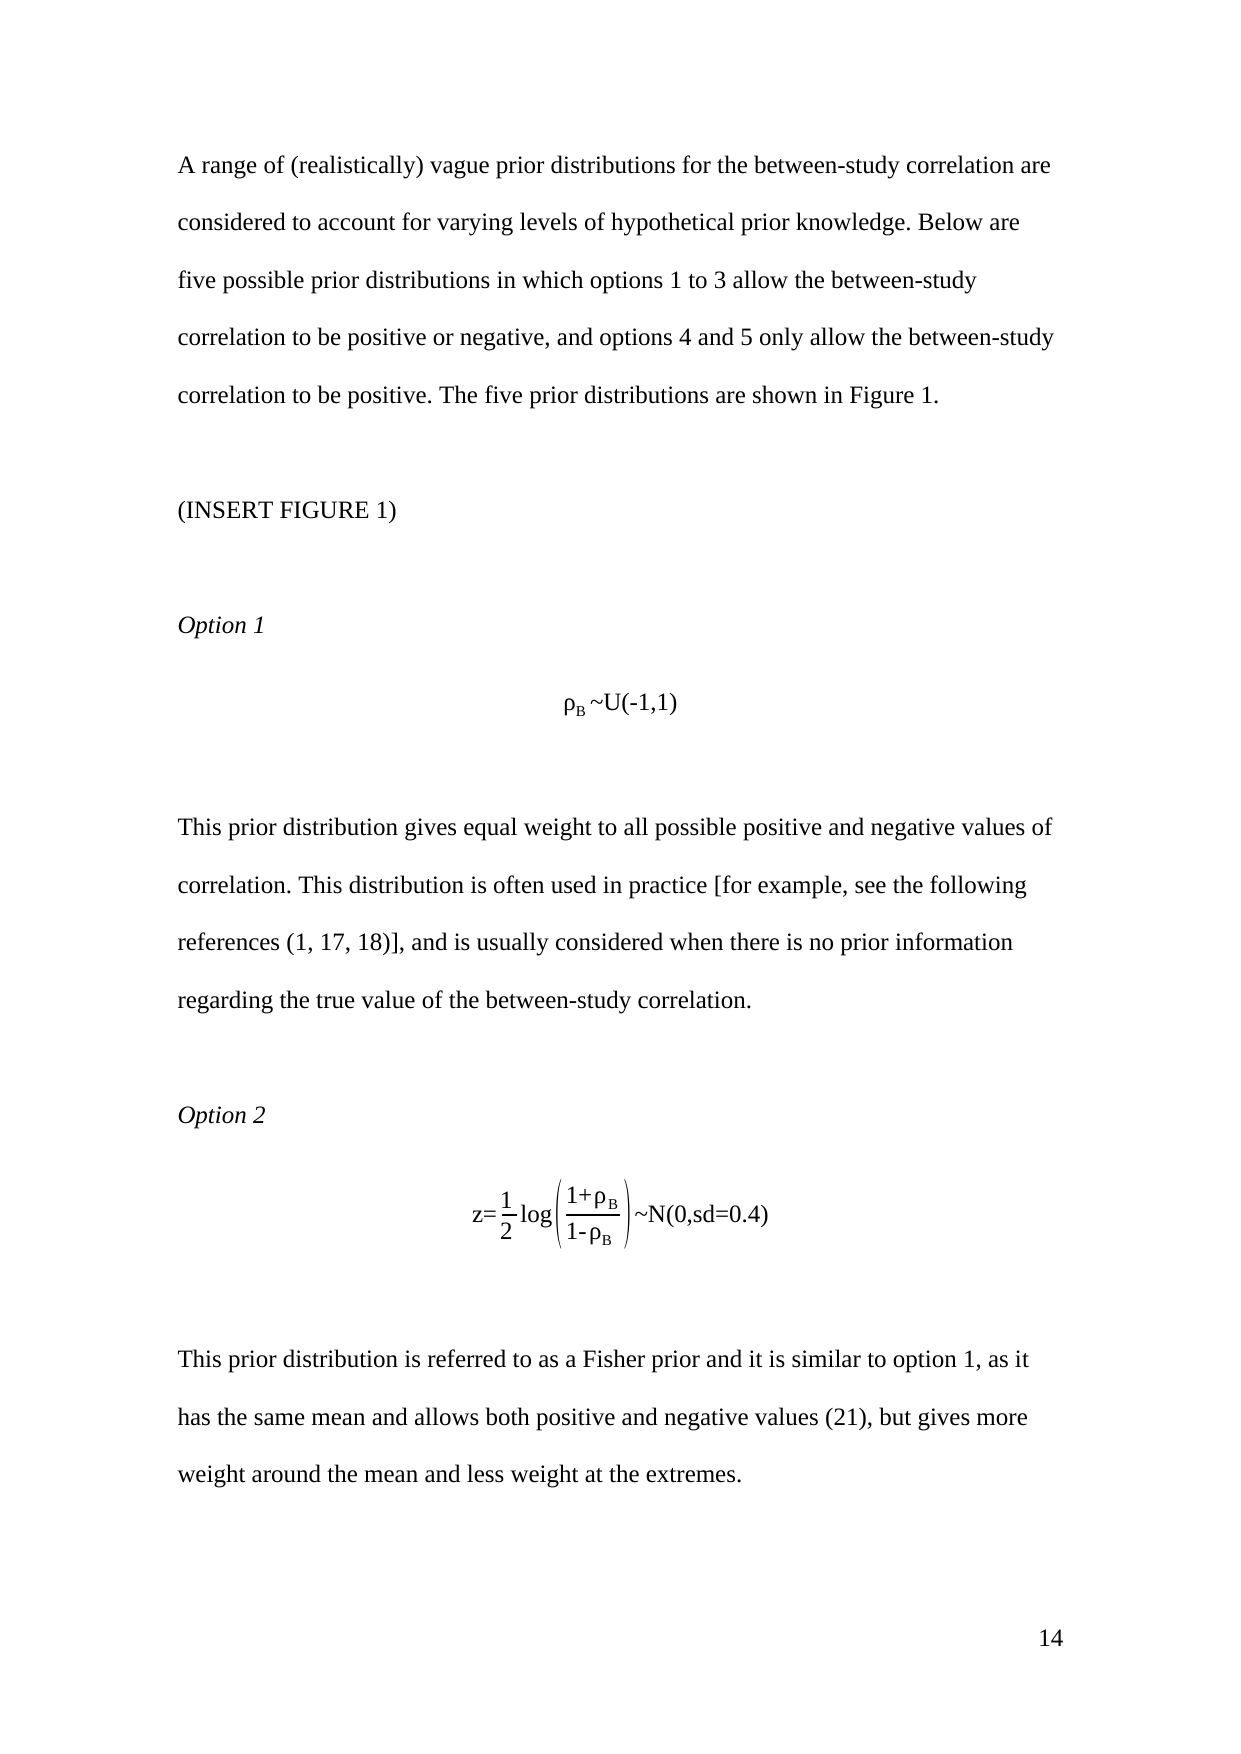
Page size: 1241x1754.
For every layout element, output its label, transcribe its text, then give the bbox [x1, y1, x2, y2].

text Option 1 [177, 610, 1063, 639]
text This prior distribution gives equal weight to all possible positive and negative values of correlation. This distribution is often used in practice [for example, see the following references (1, 17, 18)], and is usually considered when there is no prior information regarding the true value of the between-study correlation. [177, 812, 1063, 1014]
text A range of (realistically) vague prior distributions for the between-study correlation are considered to account for varying levels of hypothetical prior knowledge. Below are five possible prior distributions in which options 1 to 3 allow the between-study correlation to be positive or negative, and options 4 and 5 only allow the between-study correlation to be positive. The five prior distributions are shown in Figure 1. [177, 150, 1063, 409]
text Option 2 [177, 1100, 1063, 1129]
text (INSERT FIGURE 1) [177, 495, 1063, 524]
text This prior distribution is referred to as a Fisher prior and it is similar to option 1, as it has the same mean and allows both positive and negative values (21), but gives more weight around the mean and less weight at the extremes. [177, 1344, 1063, 1488]
